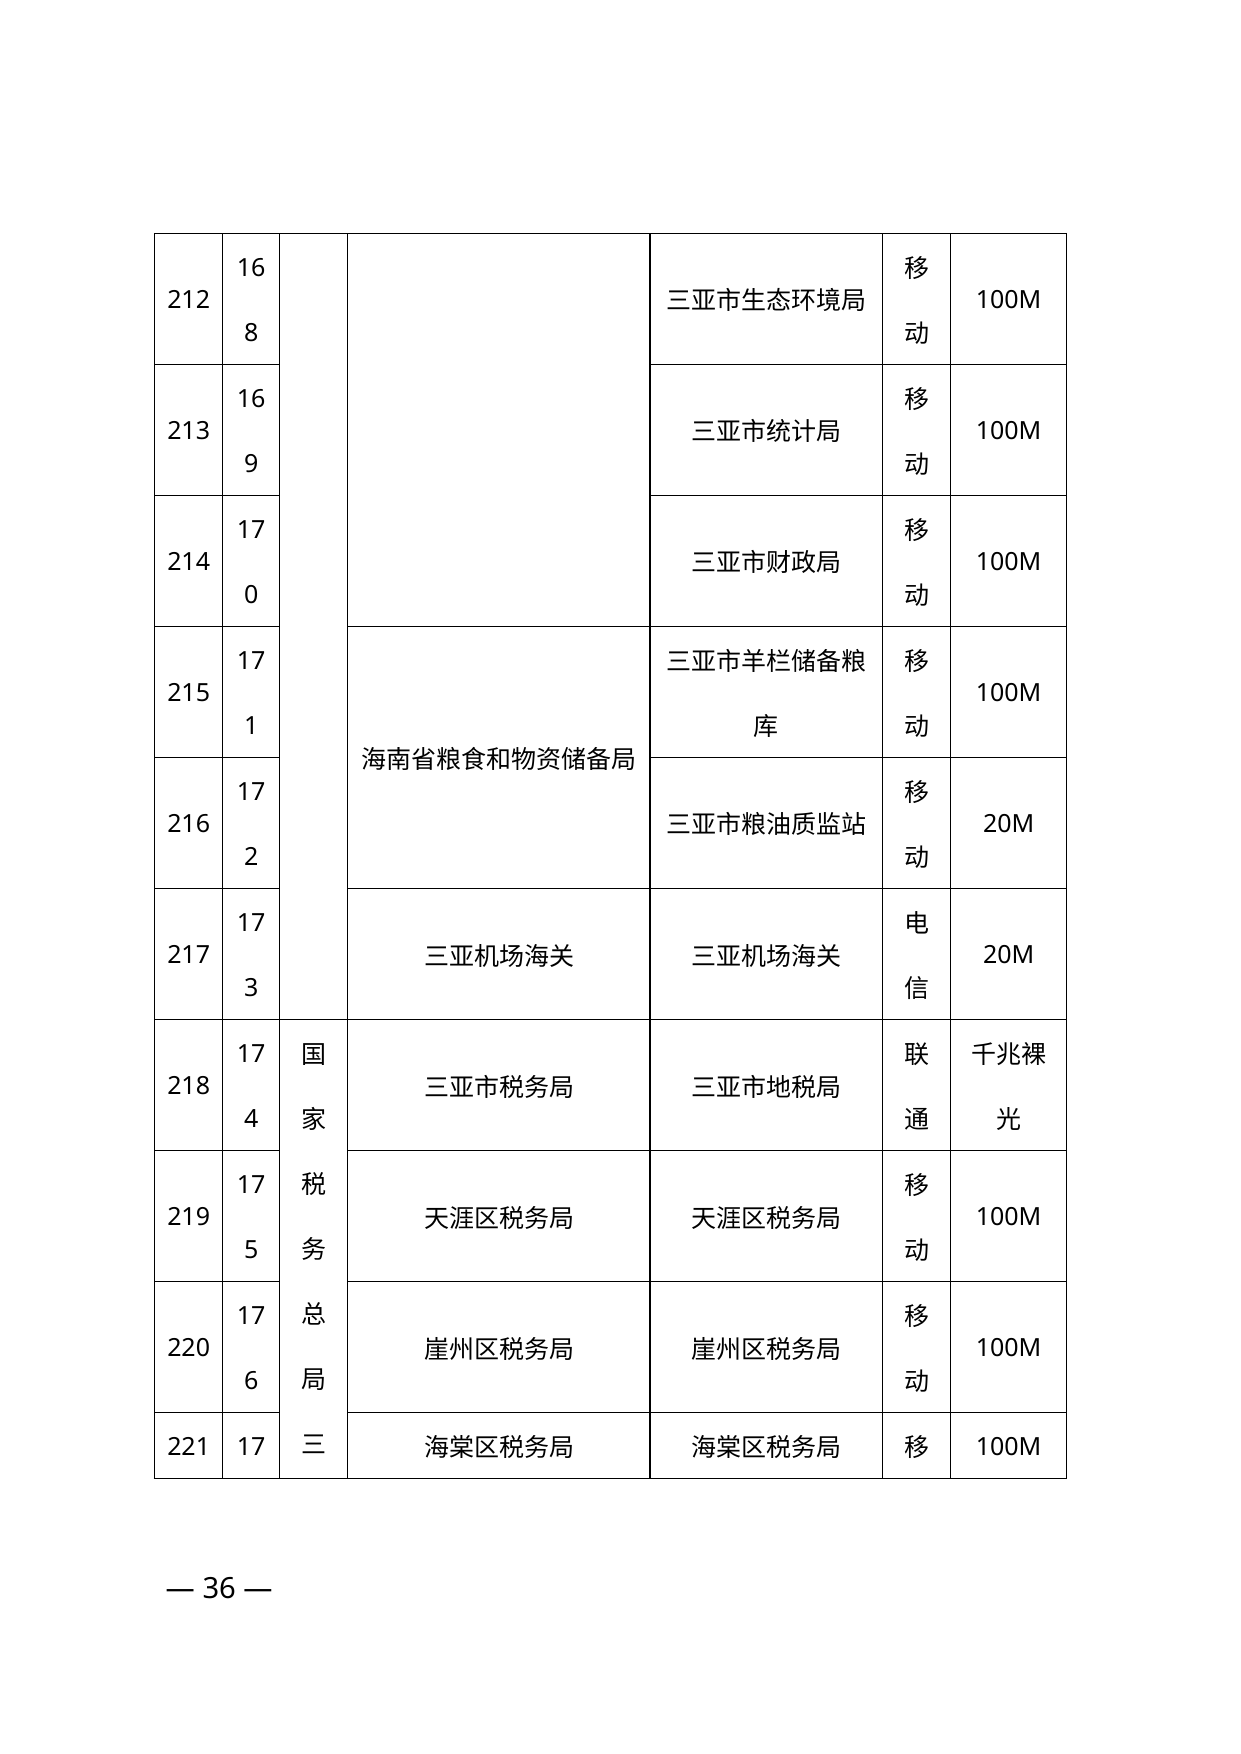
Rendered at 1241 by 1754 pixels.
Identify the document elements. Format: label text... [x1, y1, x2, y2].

table_cell 崖州区税务局 [348, 1282, 649, 1412]
table_cell 169 [223, 365, 279, 495]
table_cell 三亚市生态环境局 [651, 234, 882, 364]
table_cell 213 [155, 365, 222, 495]
table_cell 170 [223, 496, 279, 626]
table_cell 219 [155, 1151, 222, 1281]
table_cell 168 [223, 234, 279, 364]
table_cell 20M [951, 889, 1066, 1019]
table_cell 崖州区税务局 [651, 1282, 882, 1412]
table_cell 移动 [883, 234, 950, 364]
table_cell 100M [951, 627, 1066, 757]
table_cell 221 [155, 1413, 222, 1478]
table_cell 100M [951, 1413, 1066, 1478]
table_cell 移动 [883, 758, 950, 888]
table_cell 移动 [883, 1282, 950, 1412]
table_cell 天涯区税务局 [651, 1151, 882, 1281]
table_cell 千兆裸光 [951, 1020, 1066, 1150]
table_cell 100M [951, 1282, 1066, 1412]
table_cell 173 [223, 889, 279, 1019]
table_cell 三亚市粮油质监站 [651, 758, 882, 888]
table_cell 海棠区税务局 [651, 1413, 882, 1478]
table_cell 海南省粮食和物资储备局 [348, 627, 649, 888]
table_cell 216 [155, 758, 222, 888]
table_cell 177 [223, 1413, 279, 1478]
table_cell 100M [951, 496, 1066, 626]
table_cell 176 [223, 1282, 279, 1412]
table_cell 天涯区税务局 [348, 1151, 649, 1281]
table_cell 移动 [883, 1151, 950, 1281]
table_cell 217 [155, 889, 222, 1019]
table_cell 三亚市羊栏储备粮库 [651, 627, 882, 757]
table_cell 海棠区税务局 [348, 1413, 649, 1478]
table_cell 三亚市财政局 [651, 496, 882, 626]
table_cell 联通 [883, 1020, 950, 1150]
table_cell 移动 [883, 496, 950, 626]
table_cell 三亚机场海关 [651, 889, 882, 1019]
table_cell 移动 [883, 1413, 950, 1478]
table_cell 移动 [883, 627, 950, 757]
table_cell 国家税务总局三亚市税务局 [280, 1020, 347, 1478]
table_cell 172 [223, 758, 279, 888]
table_cell 移动 [883, 365, 950, 495]
table_cell 三亚市税务局 [348, 1020, 649, 1150]
table_cell 100M [951, 1151, 1066, 1281]
table_cell 三亚市地税局 [651, 1020, 882, 1150]
table_cell 171 [223, 627, 279, 757]
table_cell 100M [951, 365, 1066, 495]
table_cell 20M [951, 758, 1066, 888]
table_cell 三亚机场海关 [348, 889, 649, 1019]
table_cell 220 [155, 1282, 222, 1412]
table_cell 电信 [883, 889, 950, 1019]
table_cell 三亚市统计局 [651, 365, 882, 495]
table_cell 100M [951, 234, 1066, 364]
table_cell 174 [223, 1020, 279, 1150]
table_cell 215 [155, 627, 222, 757]
table_cell 175 [223, 1151, 279, 1281]
table_cell 218 [155, 1020, 222, 1150]
table_cell 214 [155, 496, 222, 626]
table_cell 212 [155, 234, 222, 364]
